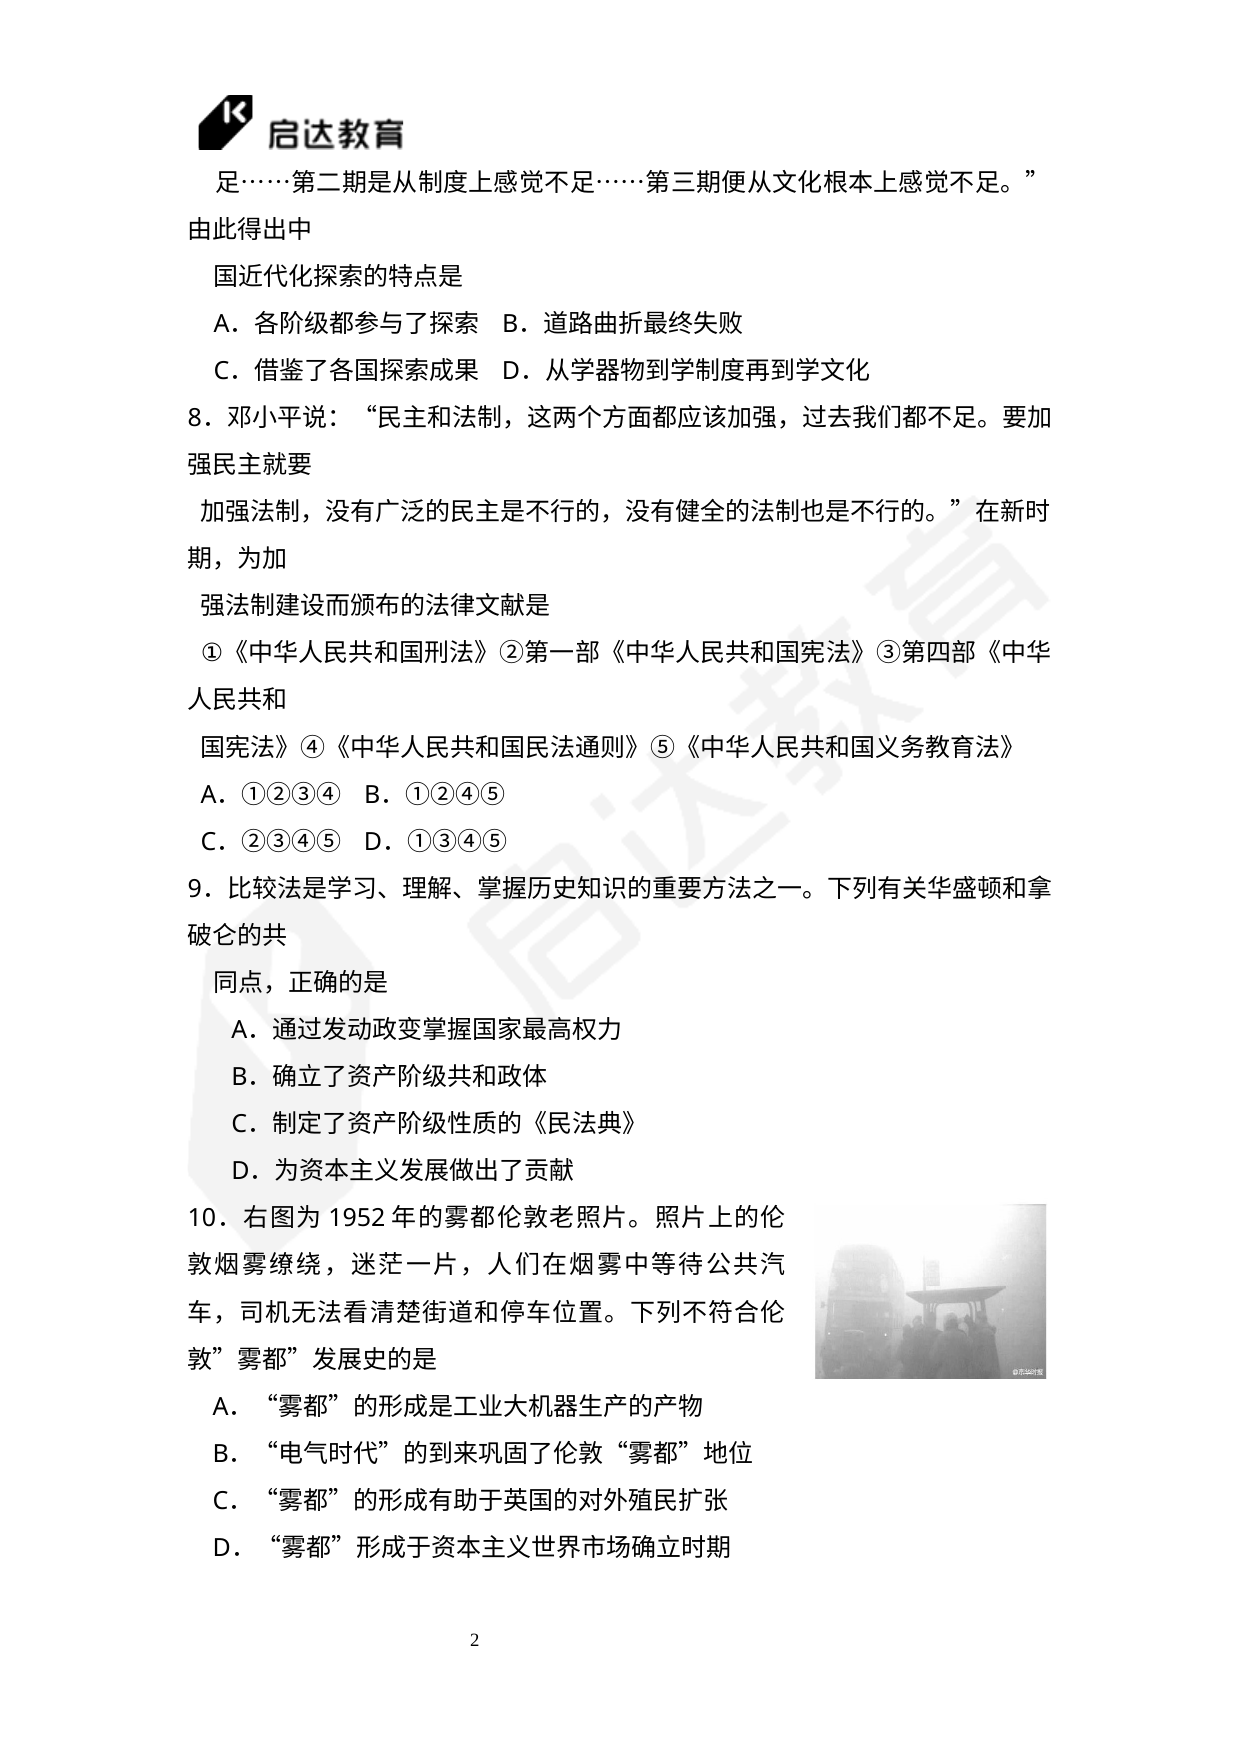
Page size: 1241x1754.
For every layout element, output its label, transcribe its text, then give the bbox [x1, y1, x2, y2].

picture [803, 1194, 1050, 1382]
text 10．右图为1952年的雾都伦敦老照片。照片上的伦敦烟雾缭绕，迷茫一片，人们在烟雾中等待公共汽车，司机无法看清楚街道和停车位置。下列不符合伦敦”雾都”发展史的是 [187, 1198, 803, 1375]
text 强法制建设而颁布的法律文献是 [187, 586, 1053, 622]
text C．②③④⑤ D．①③④⑤ [187, 821, 1053, 857]
text B．确立了资产阶级共和政体 [187, 1057, 1053, 1093]
text ①《中华人民共和国刑法》②第一部《中华人民共和国宪法》③第四部《中华人民共和 [187, 633, 1053, 716]
text C．“雾都”的形成有助于英国的对外殖民扩张 [187, 1480, 1053, 1517]
text A．通过发动政变掌握国家最高权力 [187, 1009, 1053, 1046]
text A．“雾都”的形成是工业大机器生产的产物 [187, 1386, 1053, 1422]
text 国近代化探索的特点是 [187, 256, 1053, 292]
text A．各阶级都参与了探索 B．道路曲折最终失败 [187, 303, 1053, 339]
text A．①②③④ B．①②④⑤ [187, 774, 1053, 810]
picture [198, 95, 404, 150]
text C．借鉴了各国探索成果 D．从学器物到学制度再到学文化 [187, 350, 1053, 387]
text 国宪法》④《中华人民共和国民法通则》⑤《中华人民共和国义务教育法》 [187, 727, 1053, 763]
text 足……第二期是从制度上感觉不足……第三期便从文化根本上感觉不足。”由此得出中 [187, 162, 1053, 245]
text D．为资本主义发展做出了贡献 [187, 1151, 1053, 1187]
text C．制定了资产阶级性质的《民法典》 [187, 1104, 1053, 1140]
text 8．邓小平说：“民主和法制，这两个方面都应该加强，过去我们都不足。要加强民主就要 [187, 397, 1053, 481]
text D．“雾都”形成于资本主义世界市场确立时期 [187, 1527, 1053, 1564]
text 同点，正确的是 [187, 962, 1053, 999]
text B．“电气时代”的到来巩固了伦敦“雾都”地位 [187, 1433, 1053, 1469]
text 9．比较法是学习、理解、掌握历史知识的重要方法之一。下列有关华盛顿和拿破仑的共 [187, 868, 1053, 952]
text 加强法制，没有广泛的民主是不行的，没有健全的法制也是不行的。”在新时期，为加 [187, 492, 1053, 575]
